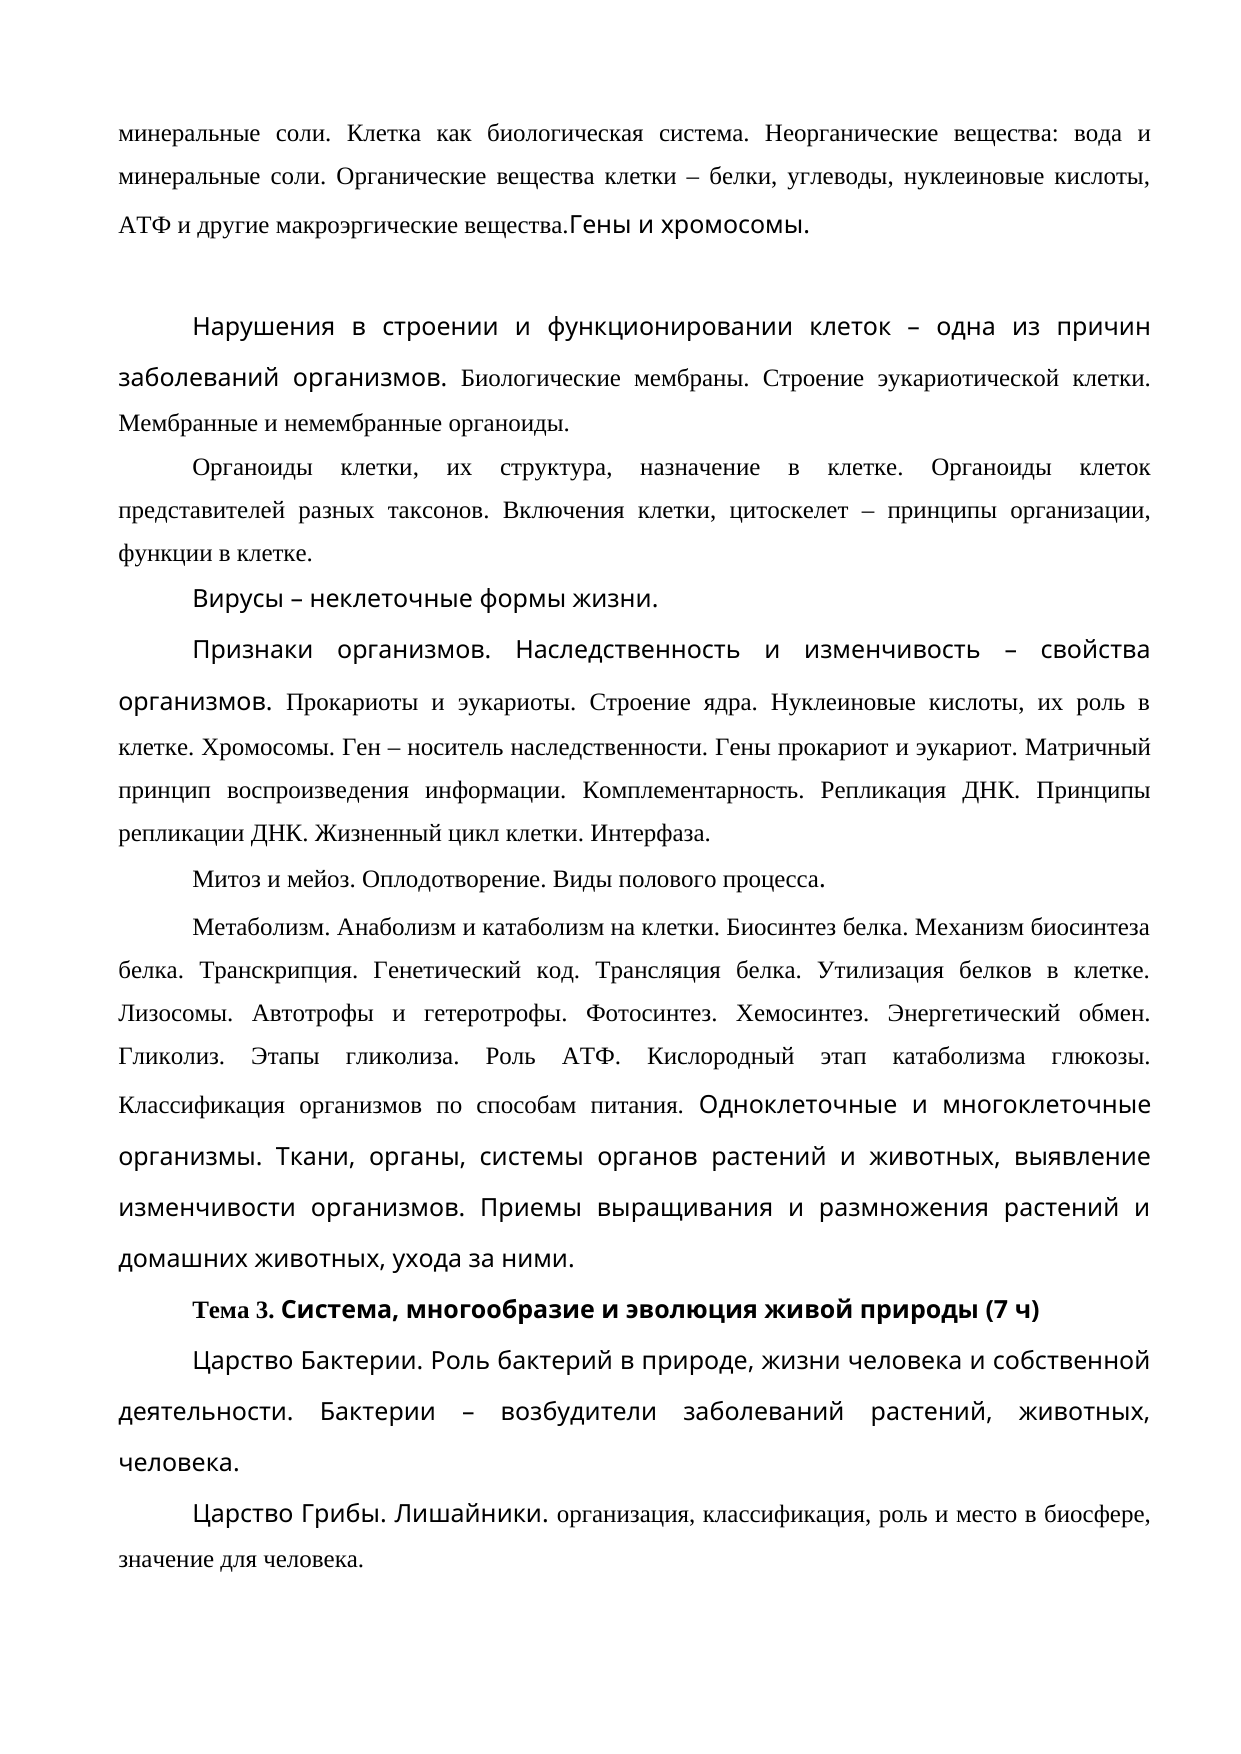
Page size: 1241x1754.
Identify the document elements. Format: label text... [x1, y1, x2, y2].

text Тема 3. Система, многообразие и эволюция живой природы (7 ч) [118, 1291, 1152, 1325]
text Метаболизм. Анаболизм и катаболизм на клетки. Биосинтез белка. Механизм биосинтеза белка. Транскрипция. Генетический код. Трансляция белка. Утилизация белков в клетке. Лизосомы. Автотрофы и гетеротрофы. Фотосинтез. Хемосинтез. Энергетический обмен. Гликолиз. Этапы гликолиза. Роль АТФ. Кислородный этап катаболизма глюкозы. Классификация организмов по способам питания. Одноклеточные и многоклеточные организмы. Ткани, органы, системы органов растений и животных, выявление изменчивости организмов. Приемы выращивания и размножения растений и домашних животных, ухода за ними. [118, 912, 1152, 1274]
text Вирусы – неклеточные формы жизни. [118, 581, 1152, 615]
text Нарушения в строении и функционировании клеток – одна из причин заболеваний организмов. Биологические мембраны. Строение эукариотической клетки. Мембранные и немембранные органоиды. [118, 309, 1152, 437]
text Царство Грибы. Лишайники. организация, классификация, роль и место в биосфере, значение для человека. [118, 1495, 1152, 1573]
text Митоз и мейоз. Оплодотворение. Виды полового процесса. [118, 861, 1152, 895]
text Органоиды клетки, их структура, назначение в клетке. Органоиды клеток представителей разных таксонов. Включения клетки, цитоскелет – принципы организации, функции в клетке. [118, 452, 1152, 567]
text Царство Бактерии. Роль бактерий в природе, жизни человека и собственной деятельности. Бактерии – возбудители заболеваний растений, животных, человека. [118, 1342, 1152, 1478]
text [118, 118, 1152, 241]
text Признаки организмов. Наследственность и изменчивость – свойства организмов. Прокариоты и эукариоты. Строение ядра. Нуклеиновые кислоты, их роль в клетке. Хромосомы. Ген – носитель наследственности. Гены прокариот и эукариот. Матричный принцип воспроизведения информации. Комплементарность. Репликация ДНК. Принципы репликации ДНК. Жизненный цикл клетки. Интерфаза. [118, 632, 1152, 847]
